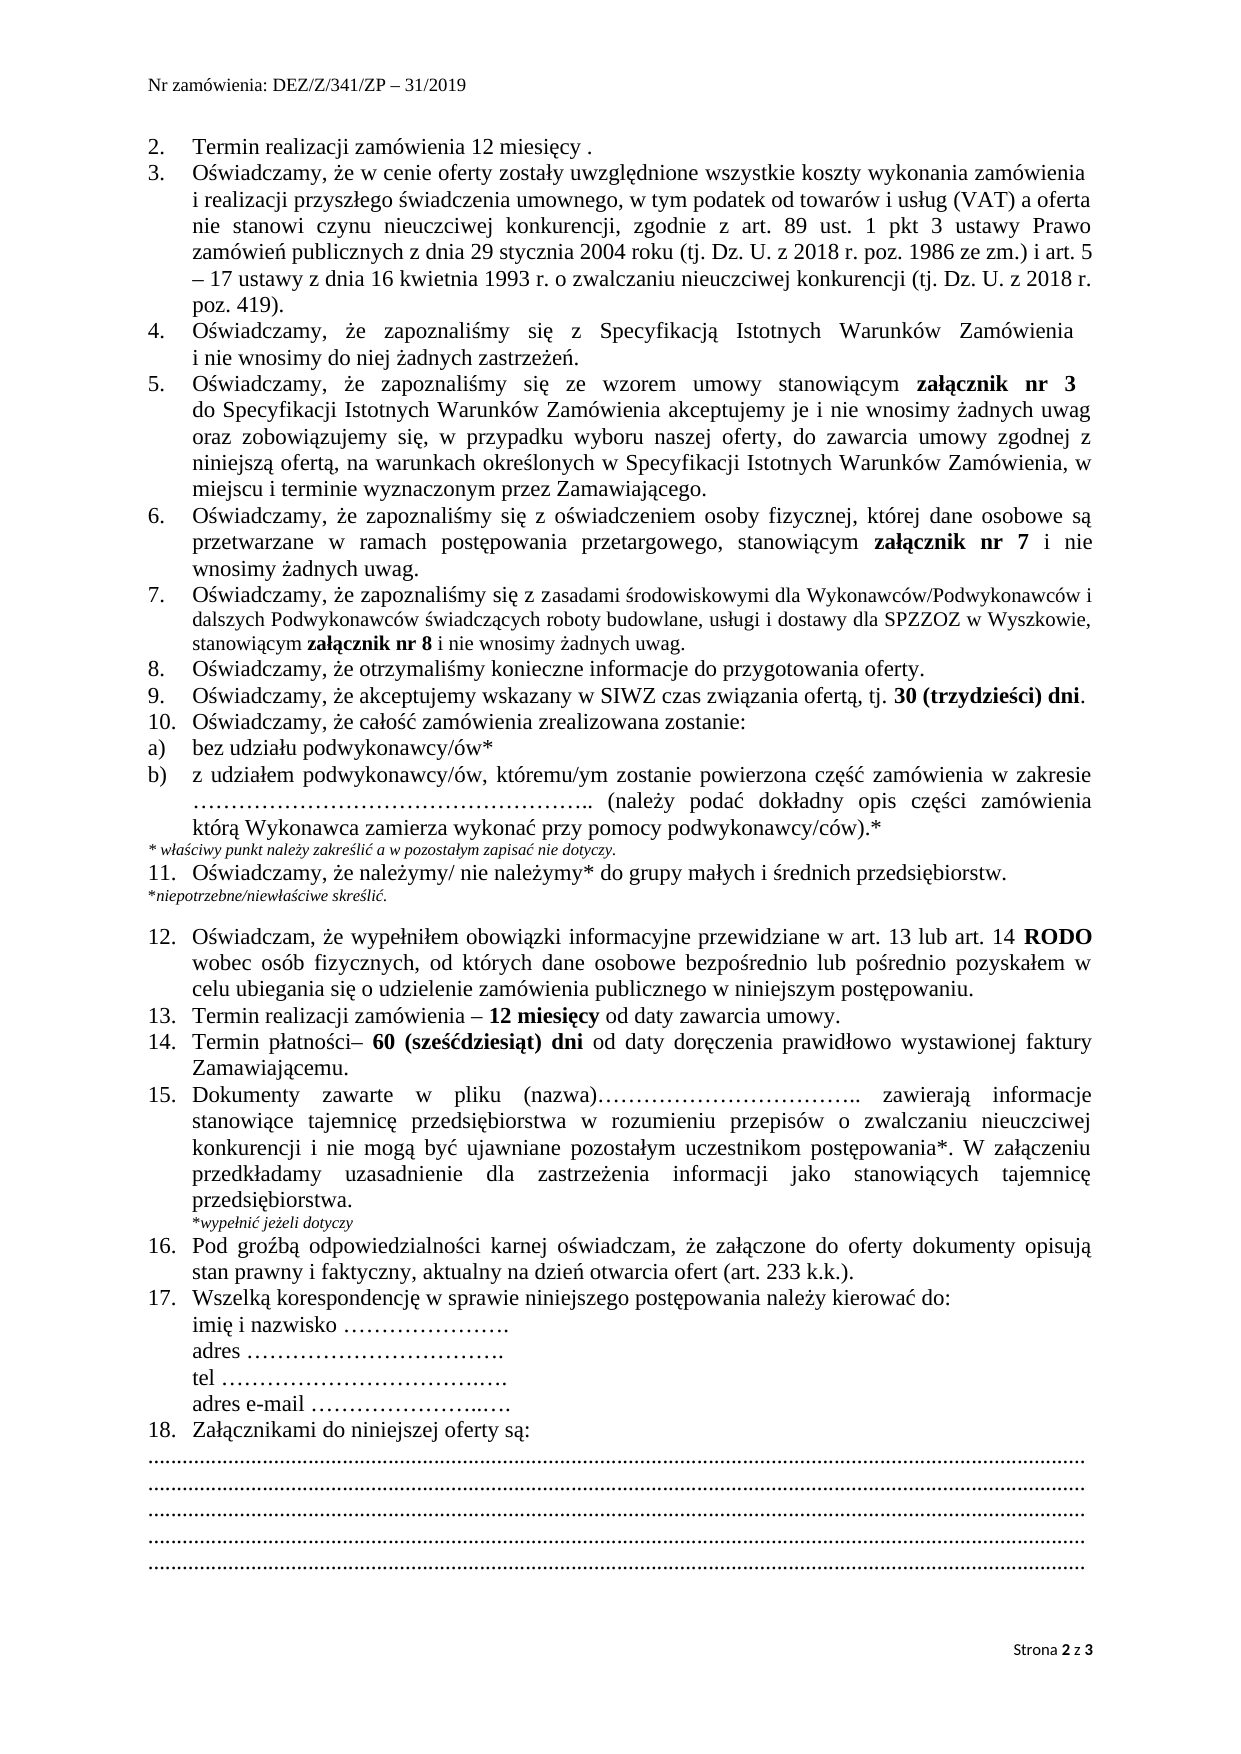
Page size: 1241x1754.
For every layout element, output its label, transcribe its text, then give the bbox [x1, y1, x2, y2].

list Termin płatności– 60 (sześćdziesiąt) dni od daty doręczenia prawidłowo wystawionej faktury Zamawiającemu. [148, 1028, 1093, 1081]
text *niepotrzebne/niewłaściwe skreślić. [148, 885, 1093, 904]
list Oświadczamy, że zapoznaliśmy się z oświadczeniem osoby fizycznej, której dane osobowe są przetwarzane w ramach postępowania przetargowego, stanowiącym załącznik nr 7 i nie wnosimy żadnych uwag. [148, 502, 1093, 581]
list Oświadczamy, że akceptujemy wskazany w SIWZ czas związania ofertą, tj. 30 (trzydzieści) dni. [148, 682, 1093, 708]
text adres e-mail …………………..…. [192, 1390, 1093, 1416]
list Termin realizacji zamówienia 12 miesięcy . [148, 133, 1093, 159]
list Oświadczamy, że należymy/ nie należymy* do grupy małych i średnich przedsiębiorstw. [148, 859, 1093, 885]
list Załącznikami do niniejszej oferty są: [148, 1416, 1093, 1443]
list *wypełnić jeżeli dotyczy [192, 1213, 1093, 1232]
list Pod groźbą odpowiedzialności karnej oświadczam, że załączone do oferty dokumenty opisują stan prawny i faktyczny, aktualny na dzień otwarcia ofert (art. 233 k.k.). [148, 1232, 1093, 1284]
text tel …………………………….…. [192, 1363, 1093, 1390]
text * właściwy punkt należy zakreślić a w pozostałym zapisać nie dotyczy. [148, 840, 1093, 859]
list Termin realizacji zamówienia – 12 miesięcy od daty zawarcia umowy. [148, 1002, 1093, 1028]
list Oświadczamy, że całość zamówienia zrealizowana zostanie: [148, 708, 1093, 734]
list Oświadczamy, że w cenie oferty zostały uwzględnione wszystkie koszty wykonania zamówienia i realizacji przyszłego świadczenia umownego, w tym podatek od towarów i usług (VAT) a oferta nie stanowi czynu nieuczciwej konkurencji, zgodnie z art. 89 ust. 1 pkt 3 ustawy Prawo zamówień publicznych z dnia 29 stycznia 2004 roku (tj. Dz. U. z 2018 r. poz. 1986 ze zm.) i art. 5 – 17 ustawy z dnia 16 kwietnia 1993 r. o zwalczaniu nieuczciwej konkurencji (tj. Dz. U. z 2018 r. poz. 419). [148, 159, 1093, 317]
text .................................................................................................................................................................... [148, 1522, 1093, 1548]
text .................................................................................................................................................................... [148, 1443, 1093, 1469]
list Oświadczamy, że zapoznaliśmy się z zasadami środowiskowymi dla Wykonawców/Podwykonawców i dalszych Podwykonawców świadczących roboty budowlane, usługi i dostawy dla SPZZOZ w Wyszkowie, stanowiącym załącznik nr 8 i nie wnosimy żadnych uwag. [148, 581, 1093, 655]
text adres ……………………………. [192, 1337, 1093, 1363]
text .................................................................................................................................................................... [148, 1495, 1093, 1522]
list Oświadczam, że wypełniłem obowiązki informacyjne przewidziane w art. 13 lub art. 14 RODO wobec osób fizycznych, od których dane osobowe bezpośrednio lub pośrednio pozyskałem w celu ubiegania się o udzielenie zamówienia publicznego w niniejszym postępowaniu. [148, 923, 1093, 1002]
list bez udziału podwykonawcy/ów* [148, 734, 1093, 761]
text imię i nazwisko …………………. [192, 1311, 1093, 1337]
text .................................................................................................................................................................... [148, 1469, 1093, 1495]
list Oświadczamy, że zapoznaliśmy się ze wzorem umowy stanowiącym załącznik nr 3 do Specyfikacji Istotnych Warunków Zamówienia akceptujemy je i nie wnosimy żadnych uwag oraz zobowiązujemy się, w przypadku wyboru naszej oferty, do zawarcia umowy zgodnej z niniejszą ofertą, na warunkach określonych w Specyfikacji Istotnych Warunków Zamówienia, w miejscu i terminie wyznaczonym przez Zamawiającego. [148, 370, 1093, 502]
list Oświadczamy, że otrzymaliśmy konieczne informacje do przygotowania oferty. [148, 655, 1093, 682]
list Oświadczamy, że zapoznaliśmy się z Specyfikacją Istotnych Warunków Zamówienia i nie wnosimy do niej żadnych zastrzeżeń. [148, 317, 1093, 370]
list z udziałem podwykonawcy/ów, któremu/ym zostanie powierzona część zamówienia w zakresie …………………………………………….. (należy podać dokładny opis części zamówienia którą Wykonawca zamierza wykonać przy pomocy podwykonawcy/ców).* [148, 761, 1093, 840]
list Wszelką korespondencję w sprawie niniejszego postępowania należy kierować do: [148, 1284, 1093, 1311]
list Dokumenty zawarte w pliku (nazwa)…………………………….. zawierają informacje stanowiące tajemnicę przedsiębiorstwa w rozumieniu przepisów o zwalczaniu nieuczciwej konkurencji i nie mogą być ujawniane pozostałym uczestnikom postępowania*. W załączeniu przedkładamy uzasadnienie dla zastrzeżenia informacji jako stanowiących tajemnicę przedsiębiorstwa. [148, 1081, 1093, 1213]
text .................................................................................................................................................................... [148, 1548, 1093, 1574]
